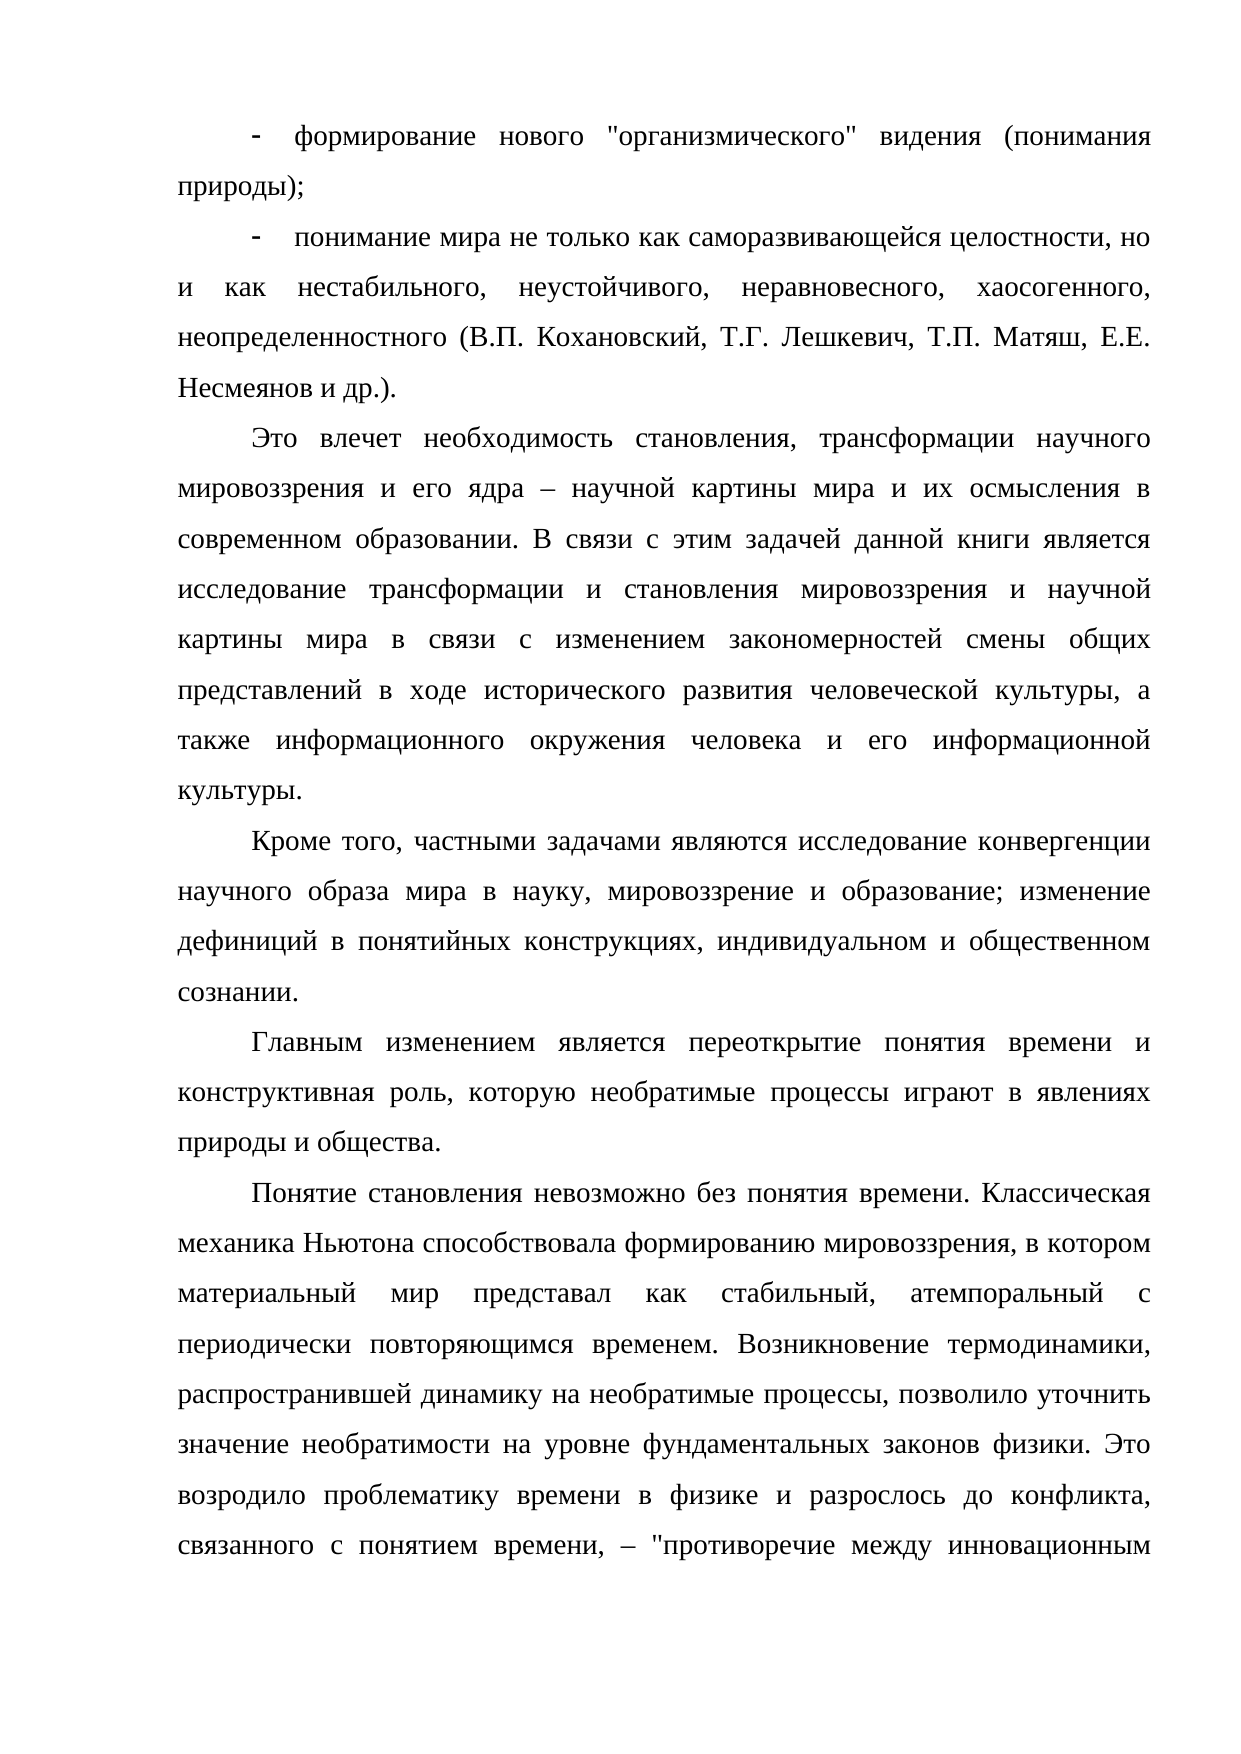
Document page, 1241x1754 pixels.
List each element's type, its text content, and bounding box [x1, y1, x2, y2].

list формирование нового "организмического" видения (понимания природы); [177, 118, 1152, 202]
text Кроме того, частными задачами являются исследование конвергенции научного образа мира в науку, мировоззрение и образование; изменение дефиниций в понятийных конструкциях, индивидуальном и общественном сознании. [177, 823, 1152, 1007]
text Главным изменением является переоткрытие понятия времени и конструктивная роль, которую необратимые процессы играют в явлениях природы и общества. [177, 1024, 1152, 1158]
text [177, 1175, 1152, 1561]
text Это влечет необходимость становления, трансформации научного мировоззрения и его ядра – научной картины мира и их осмысления в современном образовании. В связи с этим задачей данной книги является исследование трансформации и становления мировоззрения и научной картины мира в связи с изменением закономерностей смены общих представлений в ходе исторического развития человеческой культуры, а также информационного окружения человека и его информационной культуры. [177, 420, 1152, 806]
list понимание мира не только как саморазвивающейся целостности, но и как нестабильного, неустойчивого, неравновесного, хаосогенного, неопределенностного (В.П. Кохановский, Т.Г. Лешкевич, Т.П. Матяш, Е.Е. Несмеянов и др.). [177, 219, 1152, 403]
